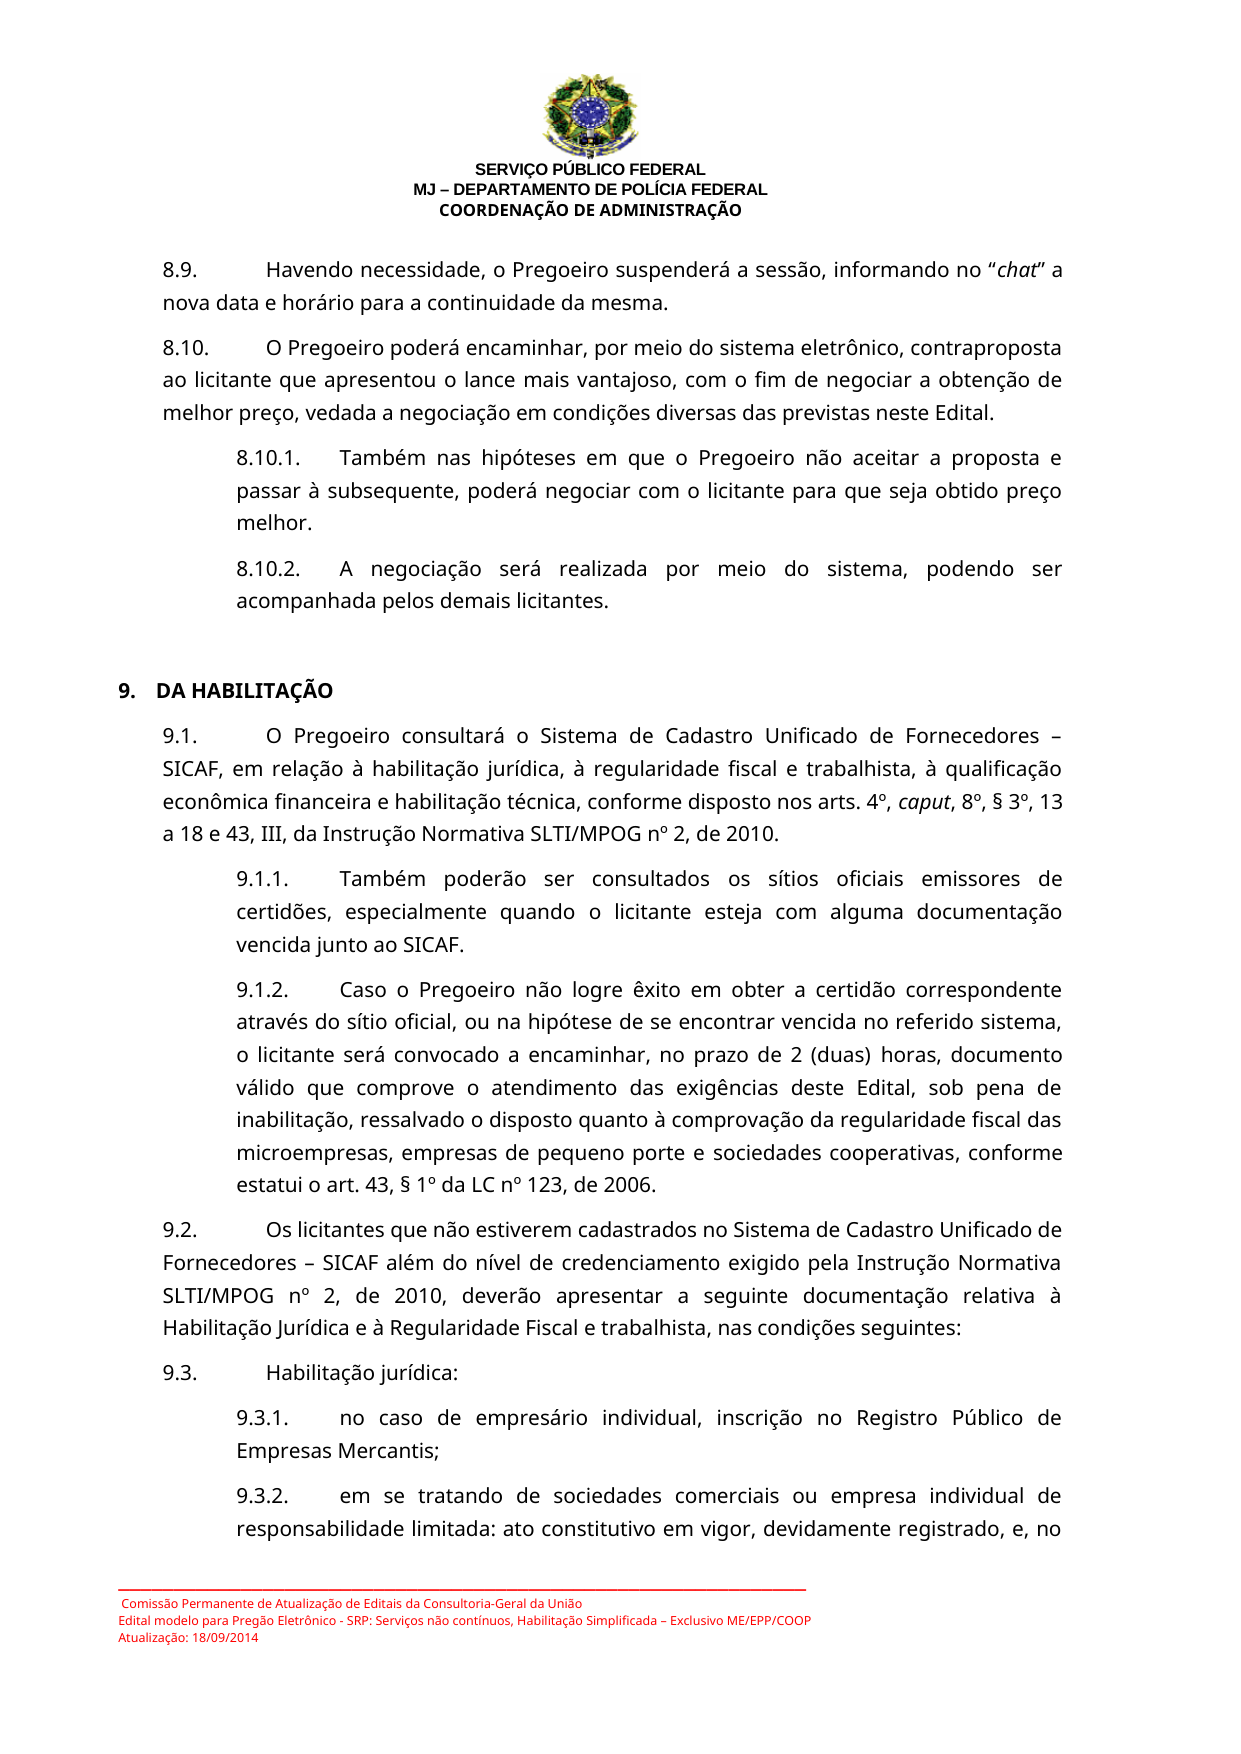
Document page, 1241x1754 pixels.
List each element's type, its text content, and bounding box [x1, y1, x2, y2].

list Havendo necessidade, o Pregoeiro suspenderá a sessão, informando no “chat” a nova data e horário para a continuidade da mesma. [162, 255, 1063, 316]
list DA HABILITAÇÃO [118, 676, 1064, 705]
list O Pregoeiro consultará o Sistema de Cadastro Unificado de Fornecedores – SICAF, em relação à habilitação jurídica, à regularidade fiscal e trabalhista, à qualificação econômica financeira e habilitação técnica, conforme disposto nos arts. 4º, caput, 8º, § 3º, 18 e 43, III, da Instrução Normativa SLTI/MPOG nº 2, de 2010. [162, 722, 1063, 848]
list O Pregoeiro poderá encaminhar, por meio do sistema eletrônico, contraproposta ao licitante que apresentou o lance mais vantajoso, com o fim de negociar a obtenção de melhor preço, vedada a negociação em condições diversas das previstas neste Edital. [162, 333, 1063, 427]
list no caso de empresário individual, inscrição no Registro Público de Empresas Mercantis; [236, 1403, 1063, 1464]
list Os licitantes que não estiverem cadastrados no Sistema de Cadastro Unificado de Fornecedores – SICAF além do nível de credenciamento exigido pela Instrução Normativa SLTI/MPOG nº 2, de 2010, deverão apresentar a seguinte documentação relativa à Habilitação Jurídica e à Regularidade Fiscal e trabalhista, nas condições seguintes: [162, 1216, 1063, 1342]
list Caso o Pregoeiro não logre êxito em obter a certidão correspondente através do sítio oficial, ou na hipótese de se encontrar vencida no referido sistema, o licitante será convocado a encaminhar, no prazo de 2 (duas) horas, documento válido que comprove o atendimento das exigências deste Edital, sob pena de inabilitação, ressalvado o disposto quanto à comprovação da regularidade fiscal das microempresas, empresas de pequeno porte e sociedades cooperativas, conforme estatui o art. 43, § 1º da LC nº 123, de 2006. [236, 975, 1063, 1199]
list Habilitação jurídica: [162, 1358, 1063, 1387]
list A negociação será realizada por meio do sistema, podendo ser acompanhada pelos demais licitantes. [236, 554, 1063, 615]
list Também nas hipóteses em que o Pregoeiro não aceitar a proposta e passar à subsequente, poderá negociar com o licitante para que seja obtido preço melhor. [236, 443, 1063, 537]
list Também poderão ser consultados os sítios oficiais emissores de certidões, especialmente quando o licitante esteja com alguma documentação vencida junto ao SICAF. [236, 864, 1063, 958]
